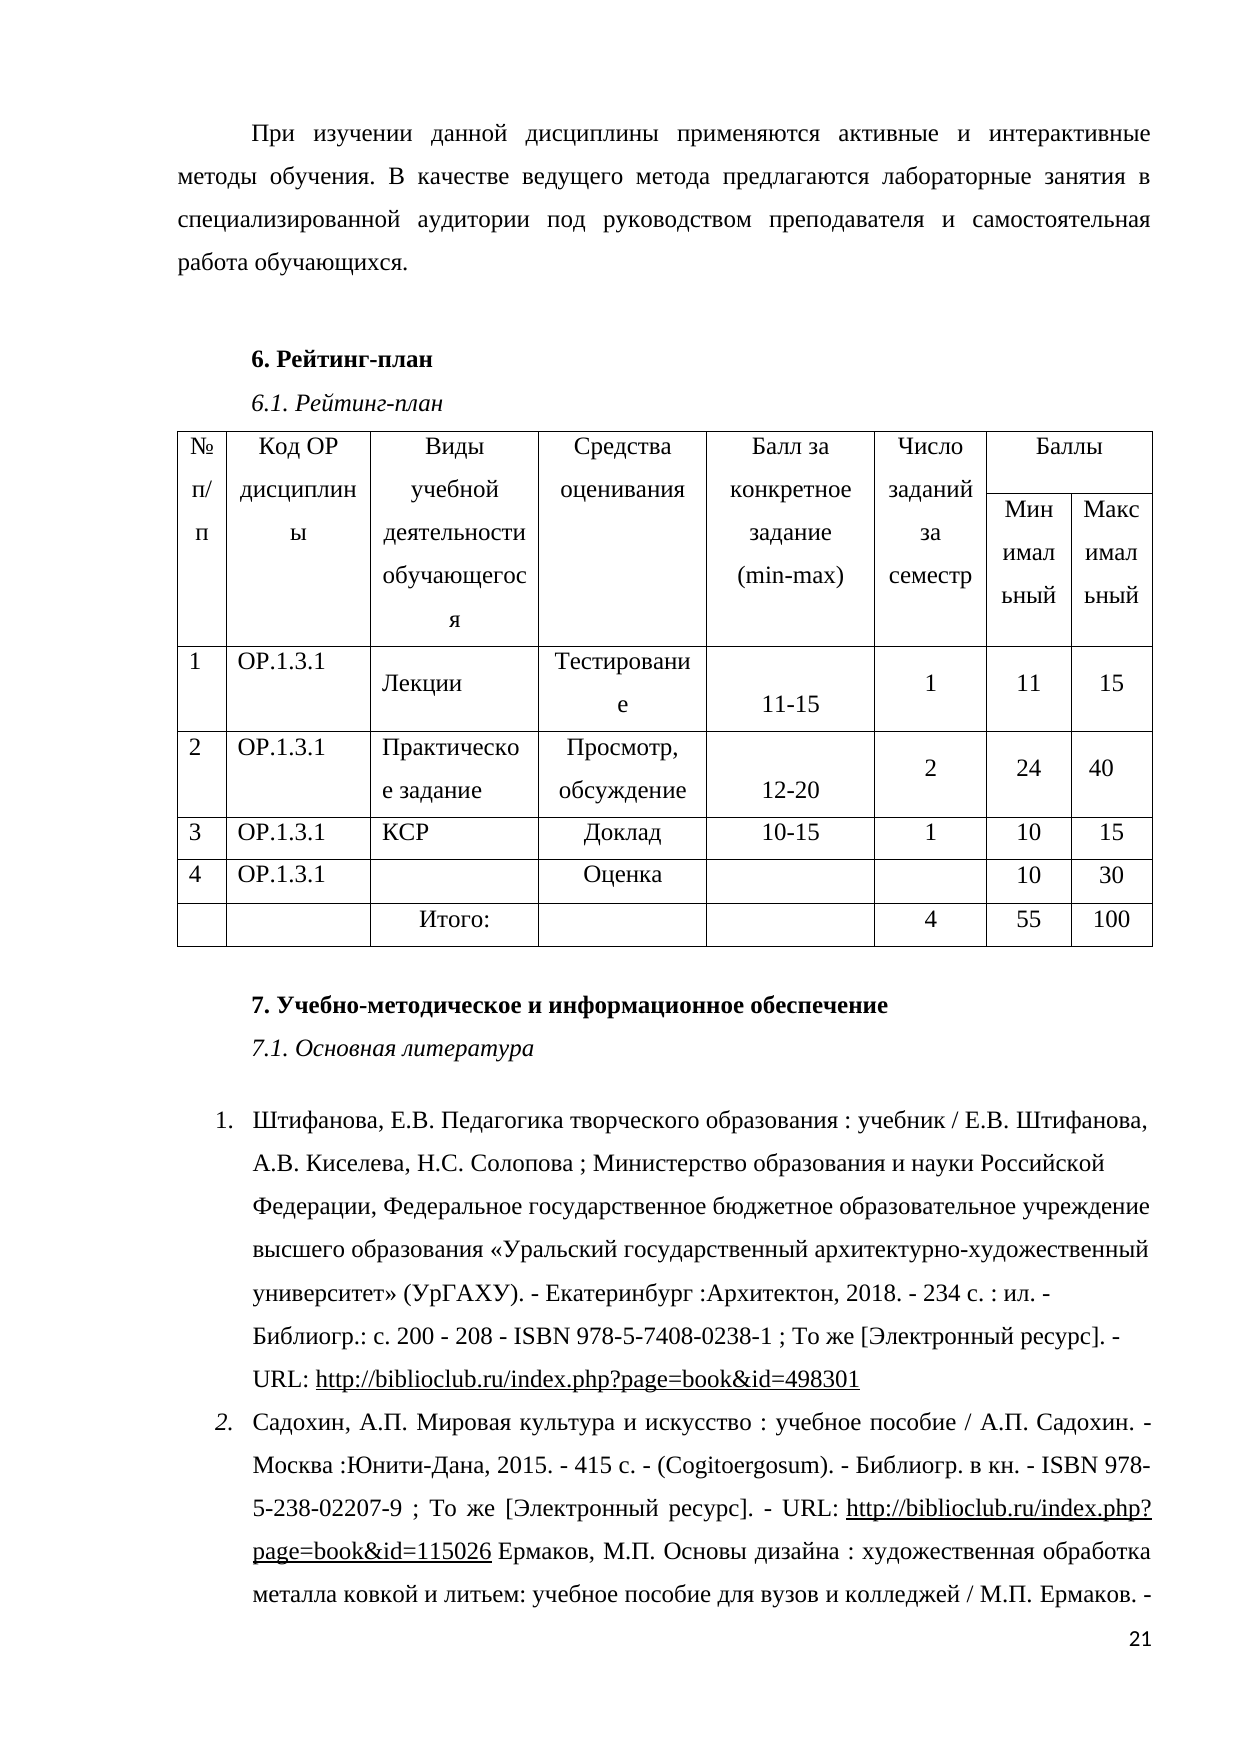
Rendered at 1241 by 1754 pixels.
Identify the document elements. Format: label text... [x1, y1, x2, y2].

table_cell 40 [1072, 732, 1152, 817]
table_header Виды учебной деятельности обучающегося [371, 432, 538, 646]
table_cell 2 [178, 732, 226, 817]
table_cell 3 [178, 818, 226, 859]
text 7. Учебно-методическое и информационное обеспечение [177, 990, 1152, 1018]
table_cell [539, 904, 706, 946]
table_cell 10 [987, 818, 1071, 859]
table_cell 24 [987, 732, 1071, 817]
table_cell Лекции [371, 647, 538, 731]
table_cell [707, 860, 874, 903]
table_cell [227, 904, 370, 946]
table_cell ОР.1.3.1 [227, 732, 370, 817]
table_cell 10 [987, 860, 1071, 903]
table_header Баллы [987, 432, 1152, 493]
table_cell [707, 904, 874, 946]
table_header Средства оценивания [539, 432, 706, 646]
table_cell Максимальный [1072, 494, 1152, 646]
table_cell [875, 860, 986, 903]
table_cell [178, 904, 226, 946]
table_cell 12-20 [707, 732, 874, 817]
table_cell ОР.1.3.1 [227, 647, 370, 731]
table_cell 15 [1072, 818, 1152, 859]
table_cell ОР.1.3.1 [227, 860, 370, 903]
table_cell Тестирование [539, 647, 706, 731]
table_header Код ОР дисциплины [227, 432, 370, 646]
table_cell [371, 860, 538, 903]
table_cell Практическое задание [371, 732, 538, 817]
table_cell КСР [371, 818, 538, 859]
list Штифанова, Е.В. Педагогика творческого образования : учебник / Е.В. Штифанова, А.В. Киселева, Н.С. Солопова ; Министерство образования и науки Российской Федерации, Федеральное государственное бюджетное образовательное учреждение высшего образования «Уральский государственный архитектурно-художественный университет» (УрГАХУ). - Екатеринбург :Архитектон, 2018. - 234 с. : ил. - Библиогр.: с. 200 - 208 - ISBN 978-5-7408-0238-1 ; То же [Электронный ресурс]. - URL: http://biblioclub.ru/index.php?page=book&id=498301 [215, 1105, 1152, 1393]
text 6. Рейтинг-план [177, 344, 1152, 373]
table_cell 4 [875, 904, 986, 946]
table_cell Минимальный [987, 494, 1071, 646]
table_cell Доклад [539, 818, 706, 859]
table_header № п/п [178, 432, 226, 646]
text При изучении данной дисциплины применяются активные и интерактивные методы обучения. В качестве ведущего метода предлагаются лабораторные занятия в специализированной аудитории под руководством преподавателя и самостоятельная работа обучающихся. [177, 118, 1152, 276]
table_cell 15 [1072, 647, 1152, 731]
table_header Число заданий за семестр [875, 432, 986, 646]
table_cell 1 [875, 818, 986, 859]
table_cell ОР.1.3.1 [227, 818, 370, 859]
table_cell 2 [875, 732, 986, 817]
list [215, 1407, 1152, 1608]
table_cell Оценка [539, 860, 706, 903]
table_cell 100 [1072, 904, 1152, 946]
table_cell 4 [178, 860, 226, 903]
table_header Балл за конкретное задание (min-max) [707, 432, 874, 646]
table_cell 11-15 [707, 647, 874, 731]
table_cell 30 [1072, 860, 1152, 903]
table_cell 1 [178, 647, 226, 731]
table_cell 1 [875, 647, 986, 731]
table_cell 55 [987, 904, 1071, 946]
table_cell 10-15 [707, 818, 874, 859]
table_cell 11 [987, 647, 1071, 731]
table_cell Итого: [371, 904, 538, 946]
text 6.1. Рейтинг-план [177, 388, 1152, 416]
table_cell Просмотр, обсуждение [539, 732, 706, 817]
text 7.1. Основная литература [177, 1033, 1152, 1062]
